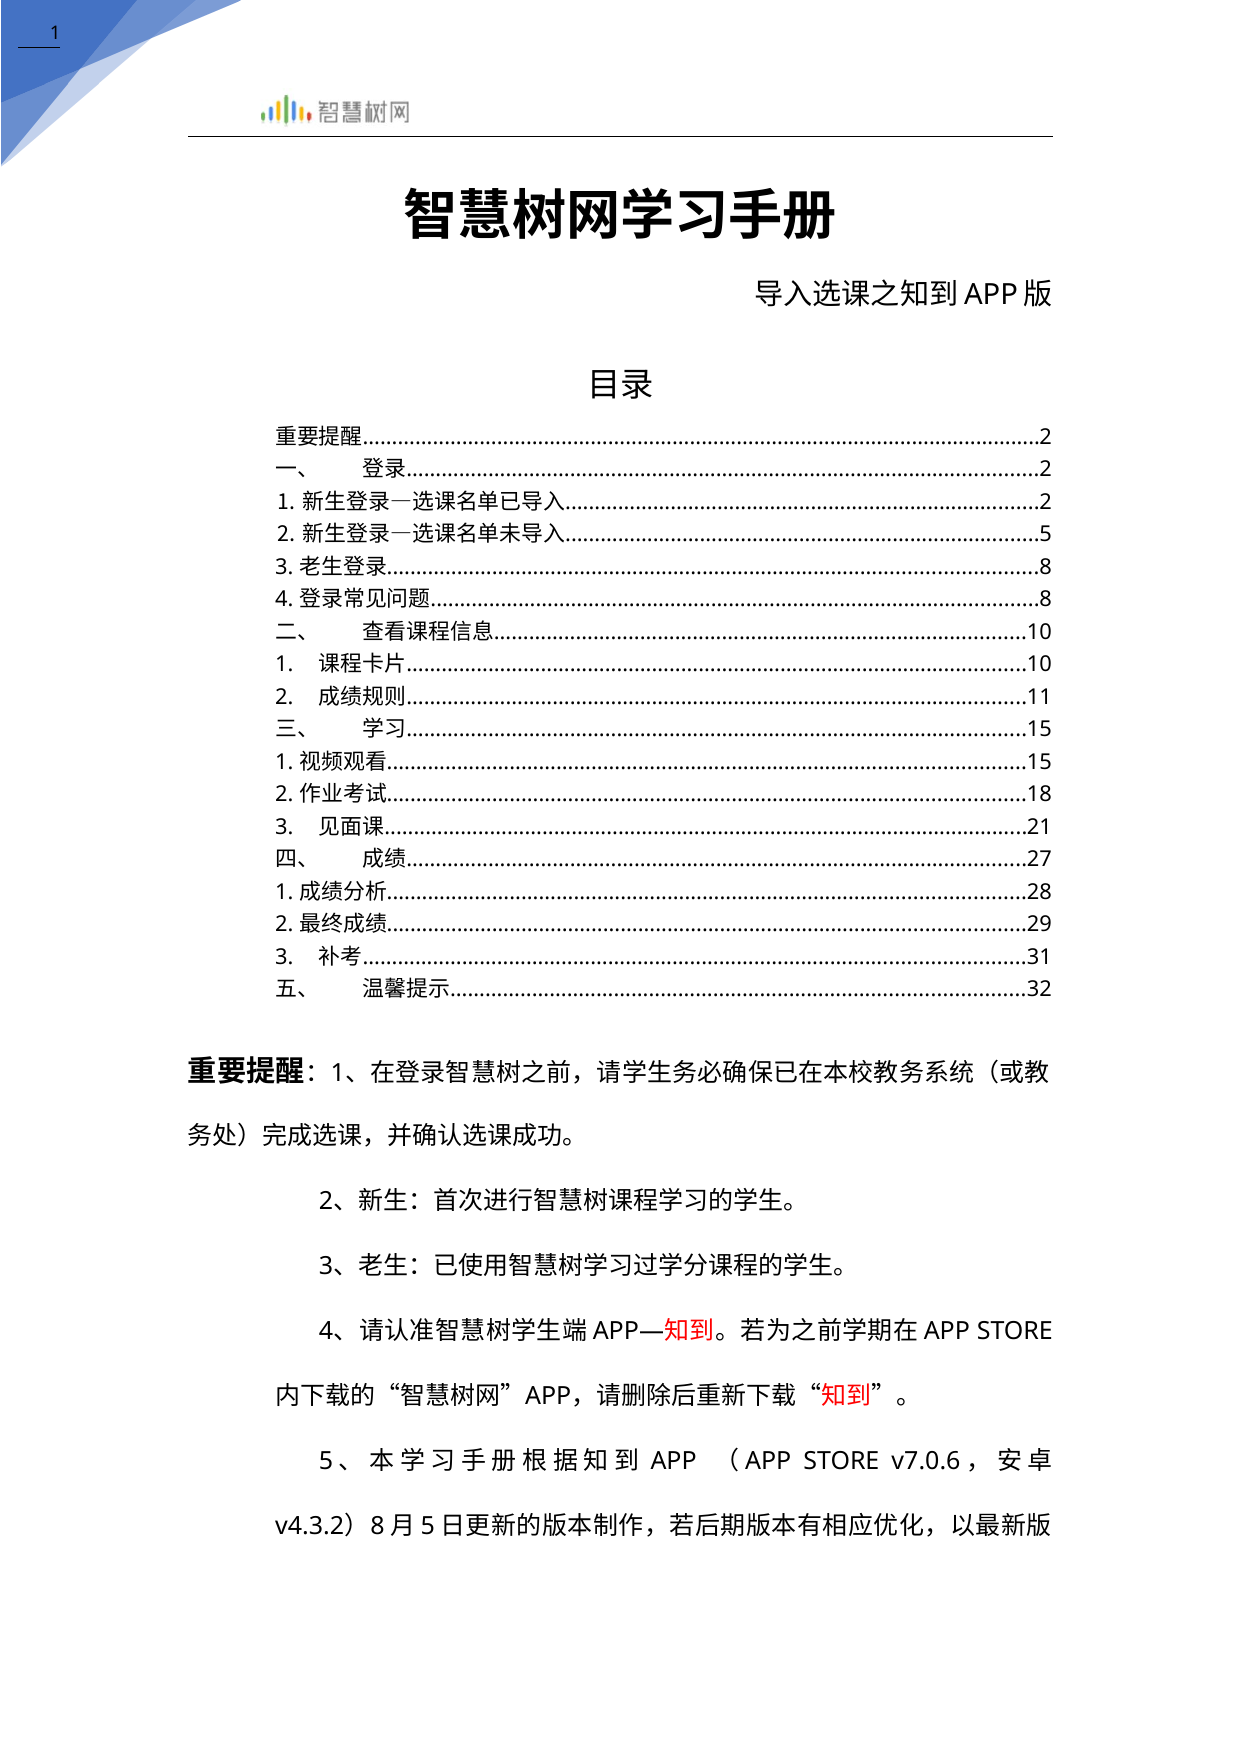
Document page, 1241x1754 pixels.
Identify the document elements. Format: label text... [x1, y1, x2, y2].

text 2、新生：首次进行智慧树课程学习的学生。 [187, 1166, 1053, 1231]
text 4、请认准智慧树学生端APP—知到。若为之前学期在APP STORE内下载的“智慧树网”APP，请删除后重新下载“知到”。 [275, 1296, 1053, 1426]
text 重要提醒：1、在登录智慧树之前，请学生务必确保已在本校教务系统（或教务处）完成选课，并确认选课成功。 [187, 1036, 1053, 1166]
picture [250, 88, 417, 134]
text 导入选课之知到APP版 [187, 259, 1053, 324]
text 3、老生：已使用智慧树学习过学分课程的学生。 [275, 1231, 1053, 1296]
text 智慧树网学习手册 [187, 162, 1053, 259]
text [275, 1426, 1053, 1556]
picture [1, 0, 243, 168]
